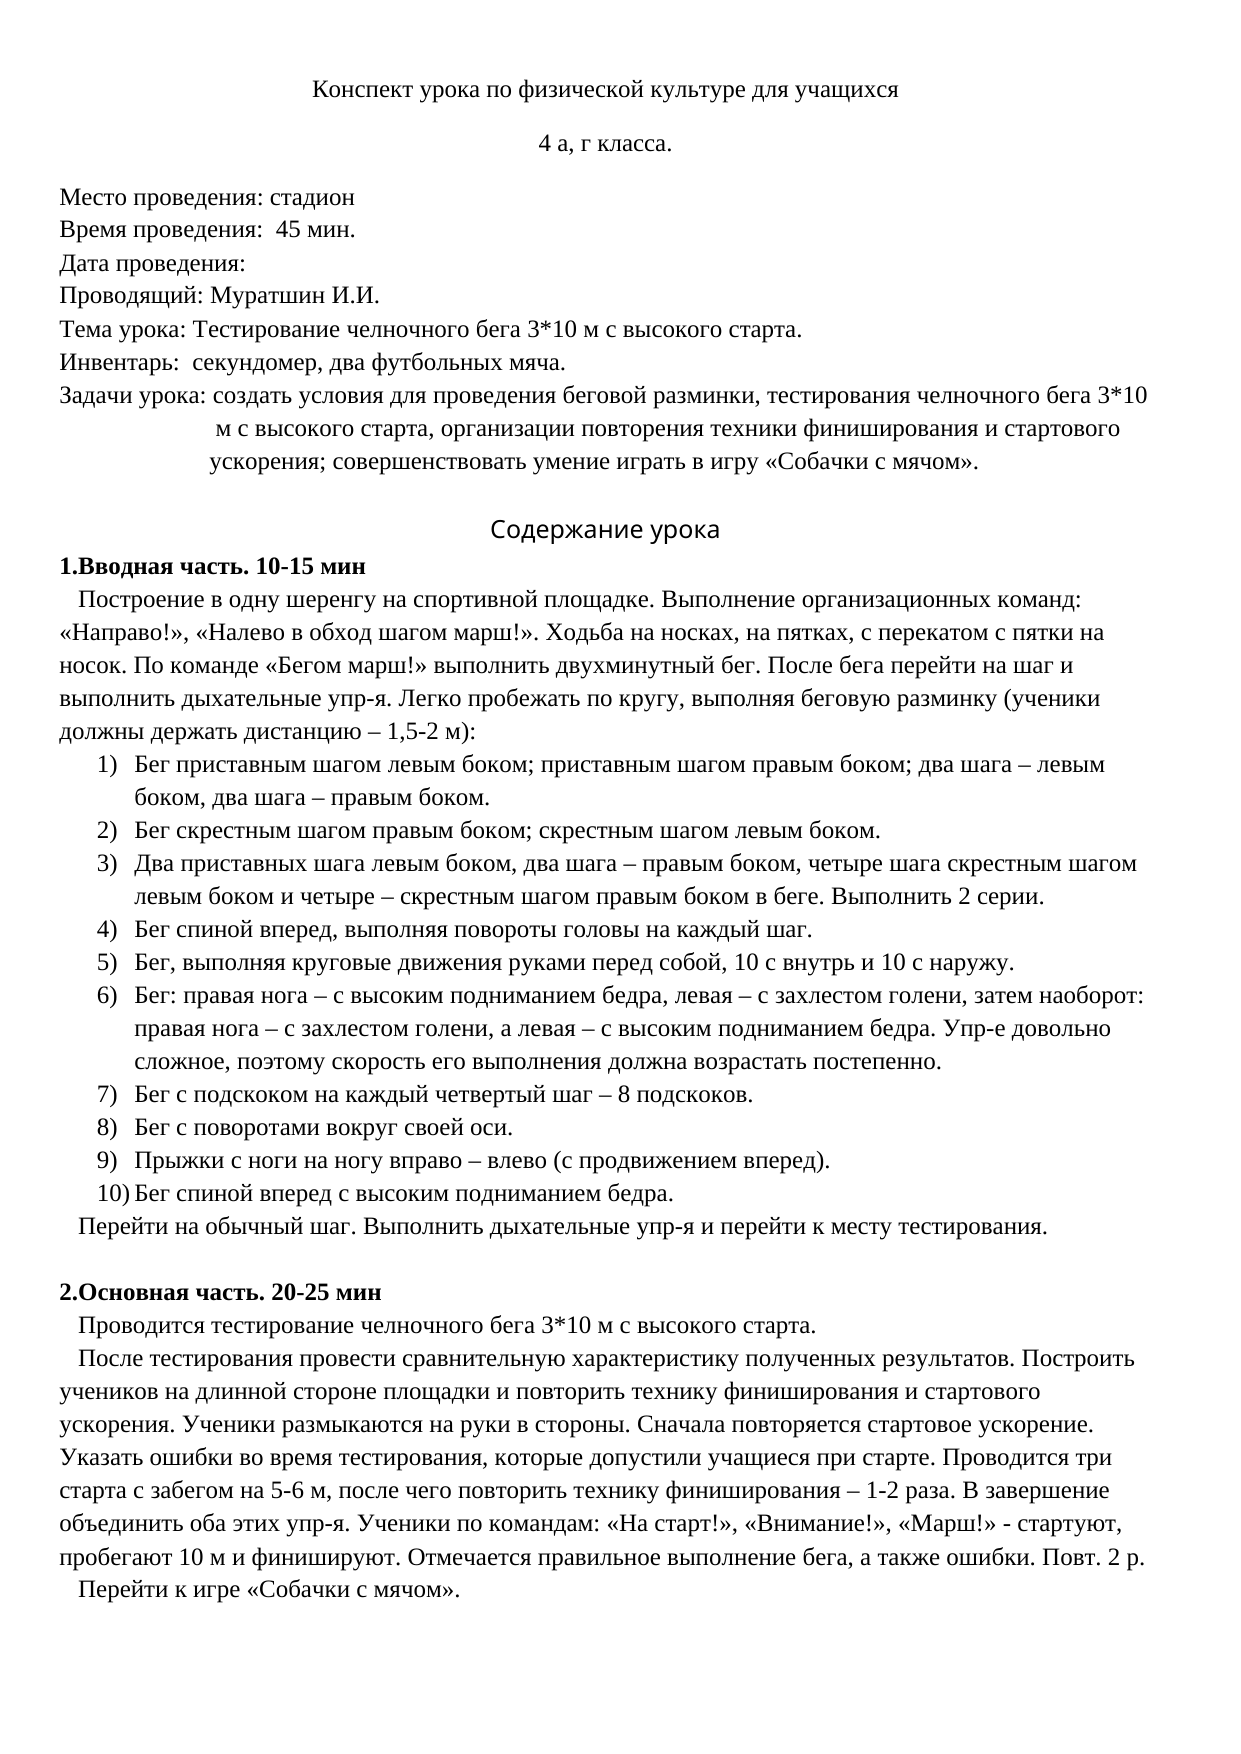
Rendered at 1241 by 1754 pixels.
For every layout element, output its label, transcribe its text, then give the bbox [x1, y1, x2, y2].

text Тема урока: Тестирование челночного бега 3*10 м с высокого старта. [59, 314, 1152, 342]
list Два приставных шага левым боком, два шага – правым боком, четыре шага скрестным шагом левым боком и четыре – скрестным шагом правым боком в беге. Выполнить 2 серии. [97, 848, 1152, 910]
list Бег спиной вперед, выполняя повороты головы на каждый шаг. [97, 914, 1152, 943]
list Бег скрестным шагом правым боком; скрестным шагом левым боком. [97, 815, 1152, 844]
text После тестирования провести сравнительную характеристику полученных результатов. Построить учеников на длинной стороне площадки и повторить технику финиширования и стартового ускорения. Ученики размыкаются на руки в стороны. Сначала повторяется стартовое ускорение. Указать ошибки во время тестирования, которые допустили учащиеся при старте. Проводится три старта с забегом на 5-6 м, после чего повторить технику финиширования – 1-2 раза. В завершение объединить оба этих упр-я. Ученики по командам: «На старт!», «Внимание!», «Марш!» - стартуют, пробегают 10 м и финишируют. Отмечается правильное выполнение бега, а также ошибки. Повт. 2 р. [59, 1343, 1152, 1570]
list Бег с поворотами вокруг своей оси. [97, 1112, 1152, 1141]
text Задачи урока: создать условия для проведения беговой разминки, тестирования челночного бега 3*10 [59, 380, 1152, 408]
text Проводящий: Муратшин И.И. [59, 281, 1152, 309]
list Бег приставным шагом левым боком; приставным шагом правым боком; два шага – левым боком, два шага – правым боком. [97, 749, 1152, 811]
text Конспект урока по физической культуре для учащихся [59, 74, 1152, 103]
text Содержание урока [59, 512, 1152, 546]
text Инвентарь: секундомер, два футбольных мяча. [59, 347, 1152, 375]
text Перейти к игре «Собачки с мячом». [59, 1574, 1152, 1603]
text Дата проведения: [59, 248, 1152, 276]
text 1.Вводная часть. 10-15 мин [59, 551, 1152, 580]
list Прыжки с ноги на ногу вправо – влево (с продвижением вперед). [97, 1145, 1152, 1174]
text Перейти на обычный шаг. Выполнить дыхательные упр-я и перейти к месту тестирования. [59, 1211, 1152, 1240]
text ускорения; совершенствовать умение играть в игру «Собачки с мячом». [59, 446, 1152, 474]
list Бег: правая нога – с высоким подниманием бедра, левая – с захлестом голени, затем наоборот: правая нога – с захлестом голени, а левая – с высоким подниманием бедра. Упр-е довольно сложное, поэтому скорость его выполнения должна возрастать постепенно. [97, 980, 1152, 1075]
text м с высокого старта, организации повторения техники финиширования и стартового [59, 413, 1152, 441]
list Бег с подскоком на каждый четвертый шаг – 8 подскоков. [97, 1079, 1152, 1108]
text 4 а, г класса. [59, 128, 1152, 156]
list Бег, выполняя круговые движения руками перед собой, 10 с внутрь и 10 с наружу. [97, 947, 1152, 976]
text 2.Основная часть. 20-25 мин [59, 1277, 1152, 1306]
list Бег спиной вперед с высоким подниманием бедра. [97, 1178, 1152, 1207]
text Место проведения: стадион [59, 182, 1152, 210]
text Построение в одну шеренгу на спортивной площадке. Выполнение организационных команд: «Направо!», «Налево в обход шагом марш!». Ходьба на носках, на пятках, с перекатом с пятки на носок. По команде «Бегом марш!» выполнить двухминутный бег. После бега перейти на шаг и выполнить дыхательные упр-я. Легко пробежать по кругу, выполняя беговую разминку (ученики должны держать дистанцию – 1,5-2 м): [59, 584, 1152, 745]
text Проводится тестирование челночного бега 3*10 м с высокого старта. [59, 1310, 1152, 1339]
text Время проведения: 45 мин. [59, 214, 1152, 243]
